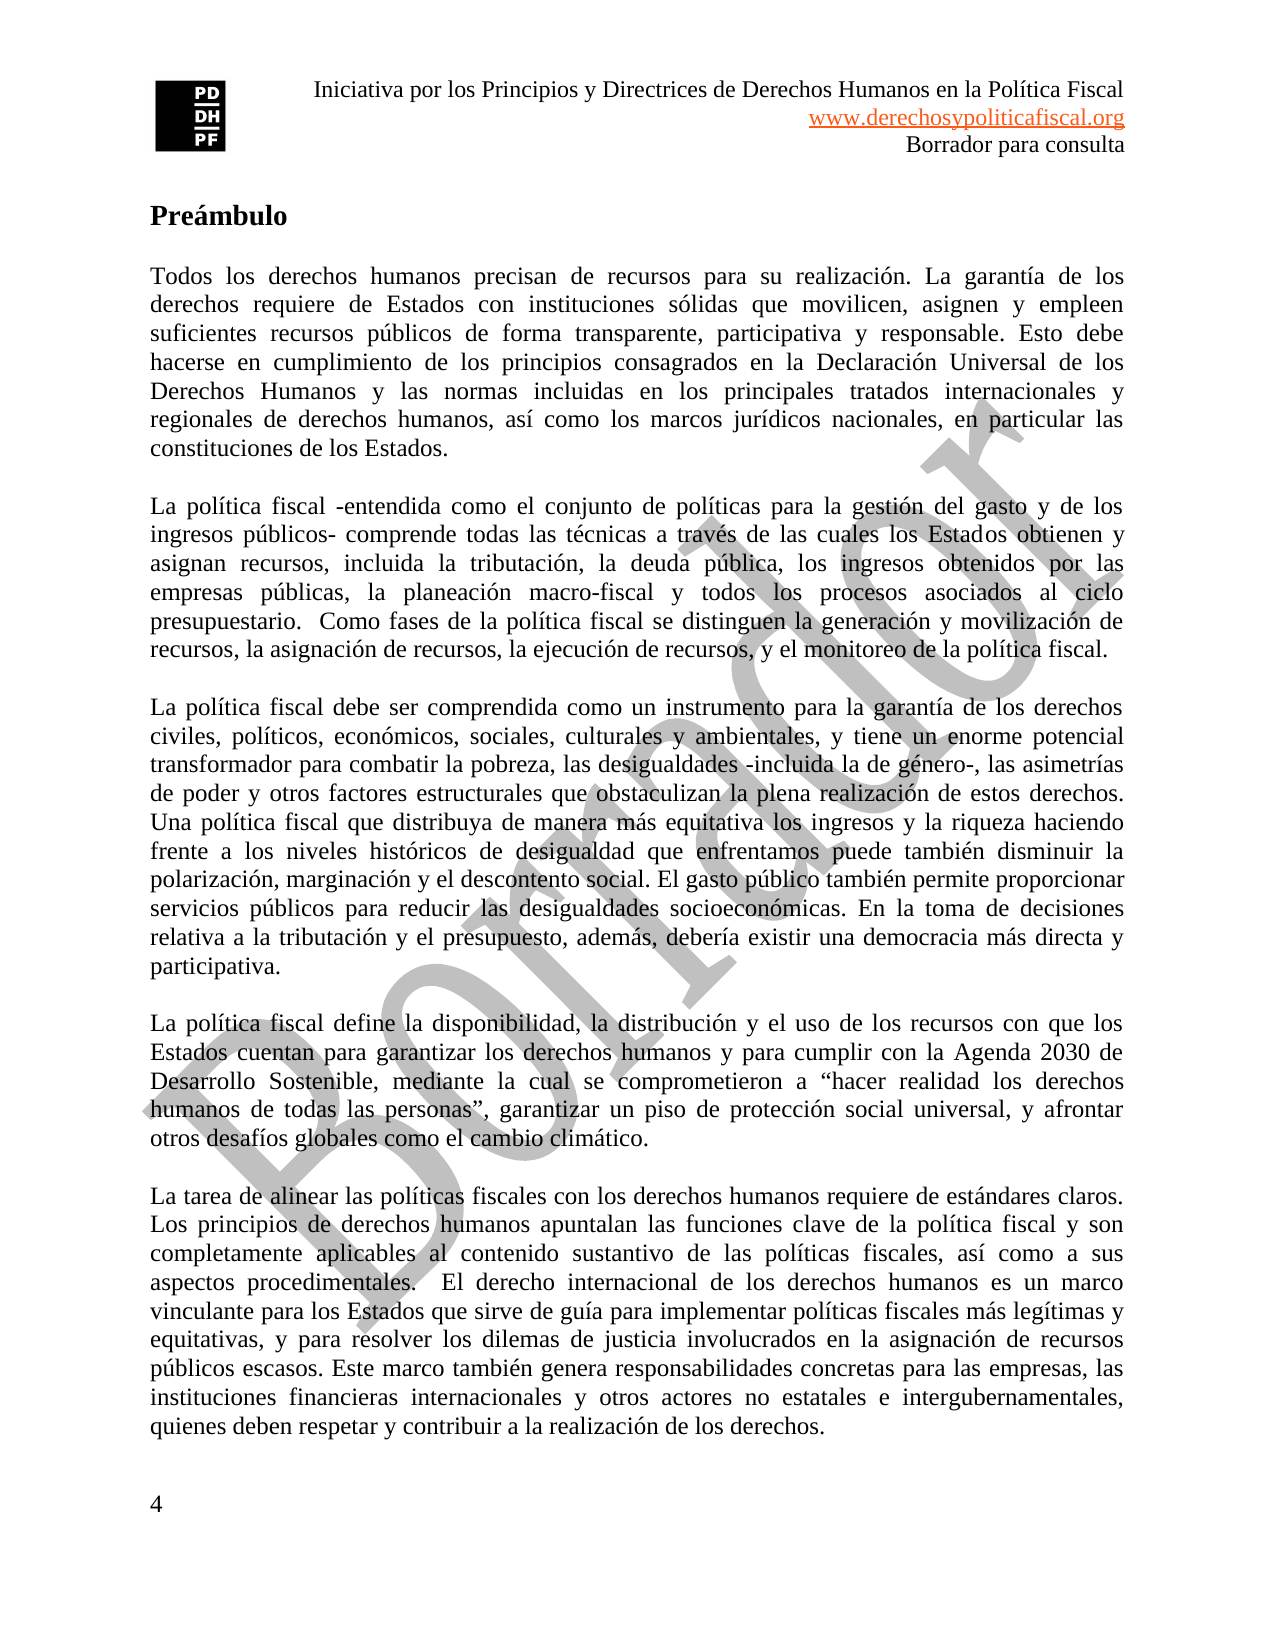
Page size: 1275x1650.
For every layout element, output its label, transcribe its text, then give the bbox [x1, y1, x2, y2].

text La política fiscal define la disponibilidad, la distribución y el uso de los recursos con que los Estados cuentan para garantizar los derechos humanos y para cumplir con la Agenda 2030 de Desarrollo Sostenible, mediante la cual se comprometieron a “hacer realidad los derechos humanos de todas las personas”, garantizar un piso de protección social universal, y afrontar otros desafíos globales como el cambio climático. [150, 1008, 1125, 1152]
text Todos los derechos humanos precisan de recursos para su realización. La garantía de los derechos requiere de Estados con instituciones sólidas que movilicen, asignen y empleen suficientes recursos públicos de forma transparente, participativa y responsable. Esto debe hacerse en cumplimiento de los principios consagrados en la Declaración Universal de los Derechos Humanos y las normas incluidas en los principales tratados internacionales y regionales de derechos humanos, así como los marcos jurídicos nacionales, en particular las constituciones de los Estados. [150, 261, 1125, 462]
text La política fiscal -entendida como el conjunto de políticas para la gestión del gasto y de los ingresos públicos- comprende todas las técnicas a través de las cuales los Estados obtienen y asignan recursos, incluida la tributación, la deuda pública, los ingresos obtenidos por las empresas públicas, la planeación macro-fiscal y todos los procesos asociados al ciclo presupuestario. Como fases de la política fiscal se distinguen la generación y movilización de recursos, la asignación de recursos, la ejecución de recursos, y el monitoreo de la política fiscal. [150, 491, 1125, 663]
text La política fiscal debe ser comprendida como un instrumento para la garantía de los derechos civiles, políticos, económicos, sociales, culturales y ambientales, y tiene un enorme potencial transformador para combatir la pobreza, las desigualdades -incluida la de género-, las asimetrías de poder y otros factores estructurales que obstaculizan la plena realización de estos derechos. Una política fiscal que distribuya de manera más equitativa los ingresos y la riqueza haciendo frente a los niveles históricos de desigualdad que enfrentamos puede también disminuir la polarización, marginación y el descontento social. El gasto público también permite proporcionar servicios públicos para reducir las desigualdades socioeconómicas. En la toma de decisiones relativa a la tributación y el presupuesto, además, debería existir una democracia más directa y participativa. [150, 692, 1125, 979]
text La tarea de alinear las políticas fiscales con los derechos humanos requiere de estándares claros. Los principios de derechos humanos apuntalan las funciones clave de la política fiscal y son completamente aplicables al contenido sustantivo de las políticas fiscales, así como a sus aspectos procedimentales. El derecho internacional de los derechos humanos es un marco vinculante para los Estados que sirve de guía para implementar políticas fiscales más legítimas y equitativas, y para resolver los dilemas de justicia involucrados en la asignación de recursos públicos escasos. Este marco también genera responsabilidades concretas para las empresas, las instituciones financieras internacionales y otros actores no estatales e intergubernamentales, quienes deben respetar y contribuir a la realización de los derechos. [150, 1181, 1125, 1439]
picture [150, 75, 231, 157]
subtitle Preámbulo [150, 198, 1125, 232]
